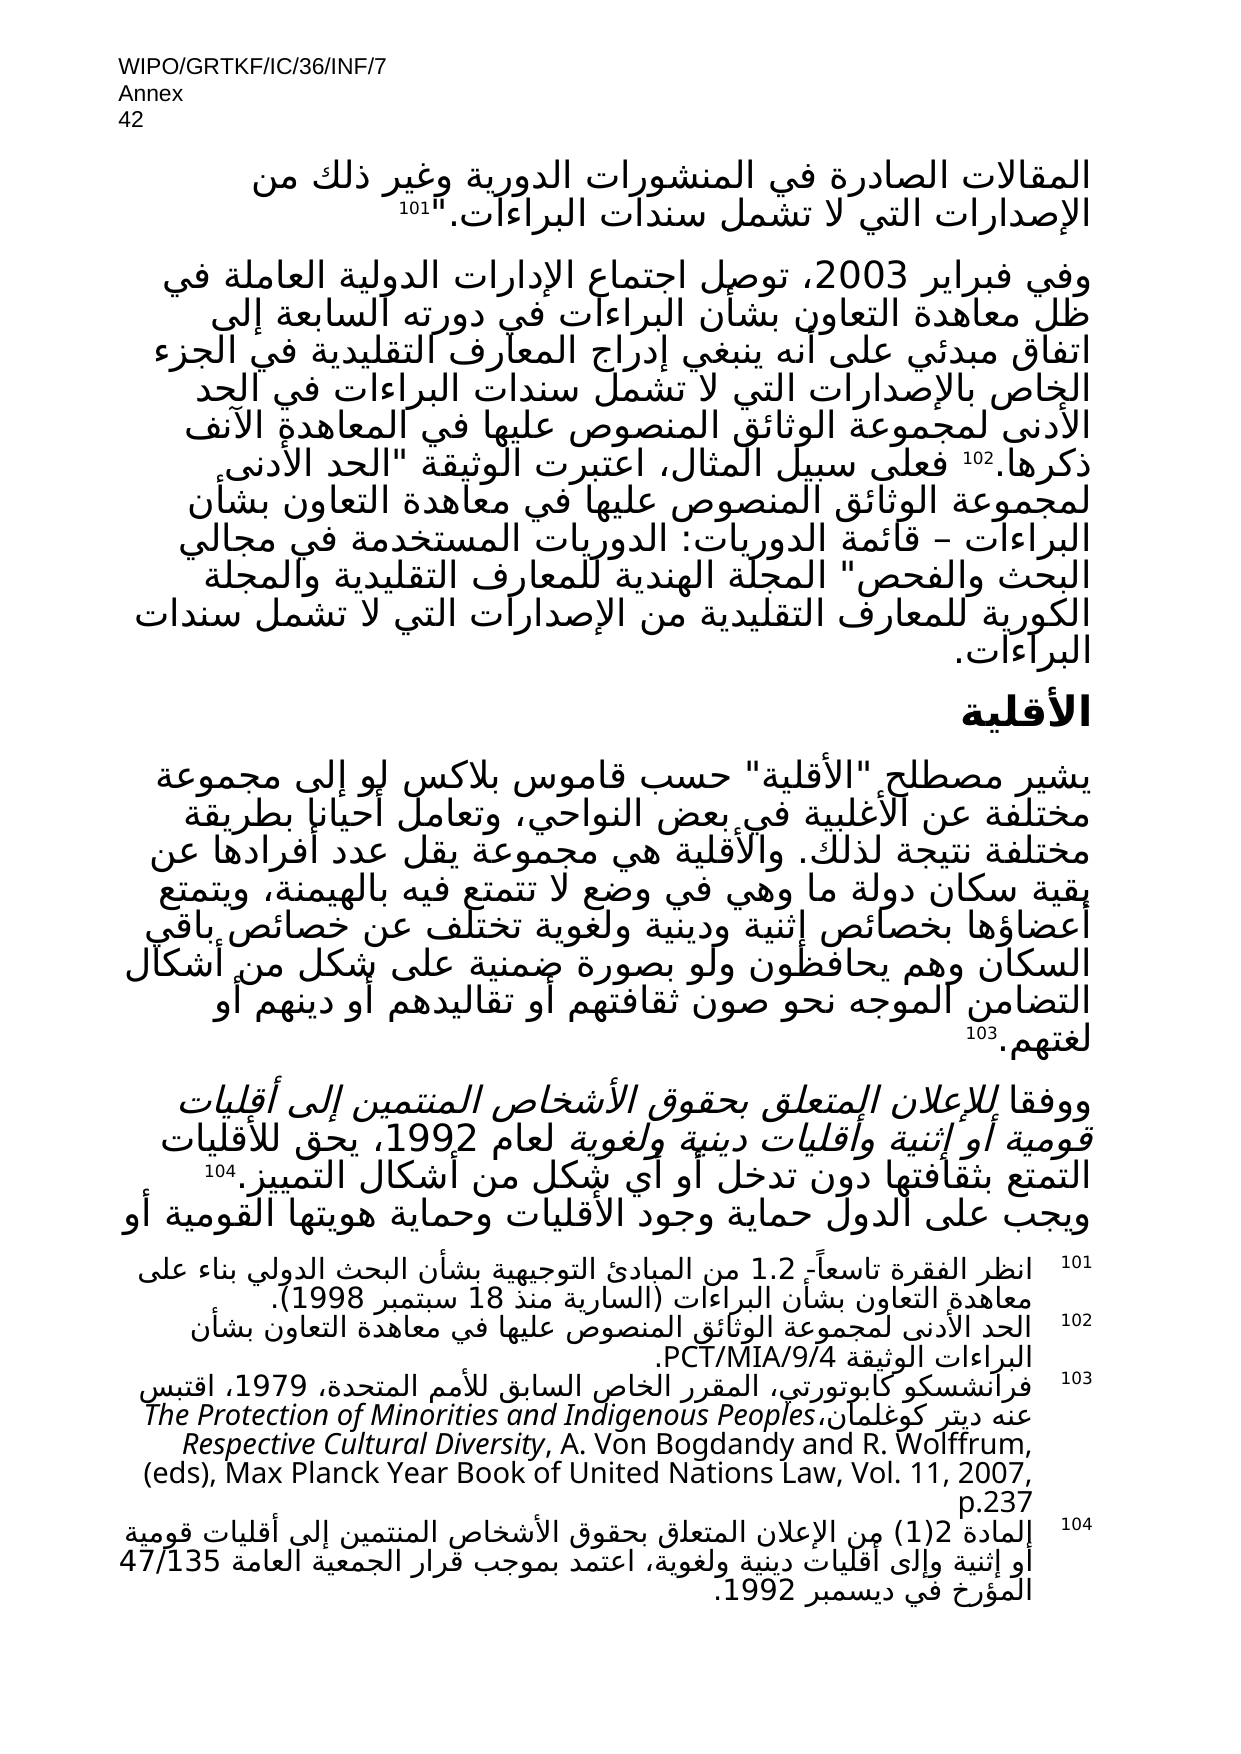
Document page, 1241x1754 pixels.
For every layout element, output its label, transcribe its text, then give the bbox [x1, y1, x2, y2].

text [118, 1083, 1092, 1233]
text وفي فبراير 2003، توصل اجتماع الإدارات الدولية العاملة في ظل معاهدة التعاون بشأن البراءات في دورته السابعة إلى اتفاق مبدئي على أنه ينبغي إدراج المعارف التقليدية في الجزء الخاص بالإصدارات التي لا تشمل سندات البراءات في الحد الأدنى لمجموعة الوثائق المنصوص عليها في المعاهدة الآنف ذكرها. فعلى سبيل المثال، اعتبرت الوثيقة "الحد الأدنى لمجموعة الوثائق المنصوص عليها في معاهدة التعاون بشأن البراءات – قائمة الدوريات: الدوريات المستخدمة في مجالي البحث والفحص" المجلة الهندية للمعارف التقليدية والمجلة الكورية للمعارف التقليدية من الإصدارات التي لا تشمل سندات البراءات. [118, 258, 1092, 671]
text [118, 158, 1092, 233]
text يشير مصطلح "الأقلية" حسب قاموس بلاكس لو إلى مجموعة مختلفة عن الأغلبية في بعض النواحي، وتعامل أحيانا بطريقة مختلفة نتيجة لذلك. والأقلية هي مجموعة يقل عدد أفرادها عن بقية سكان دولة ما وهي في وضع لا تتمتع فيه بالهيمنة، ويتمتع أعضاؤها بخصائص إثنية ودينية ولغوية تختلف عن خصائص باقي السكان وهم يحافظون ولو بصورة ضمنية على شكل من أشكال التضامن الموجه نحو صون ثقافتهم أو تقاليدهم أو دينهم أو لغتهم. [118, 758, 1092, 1058]
text الأقلية [118, 696, 1092, 733]
